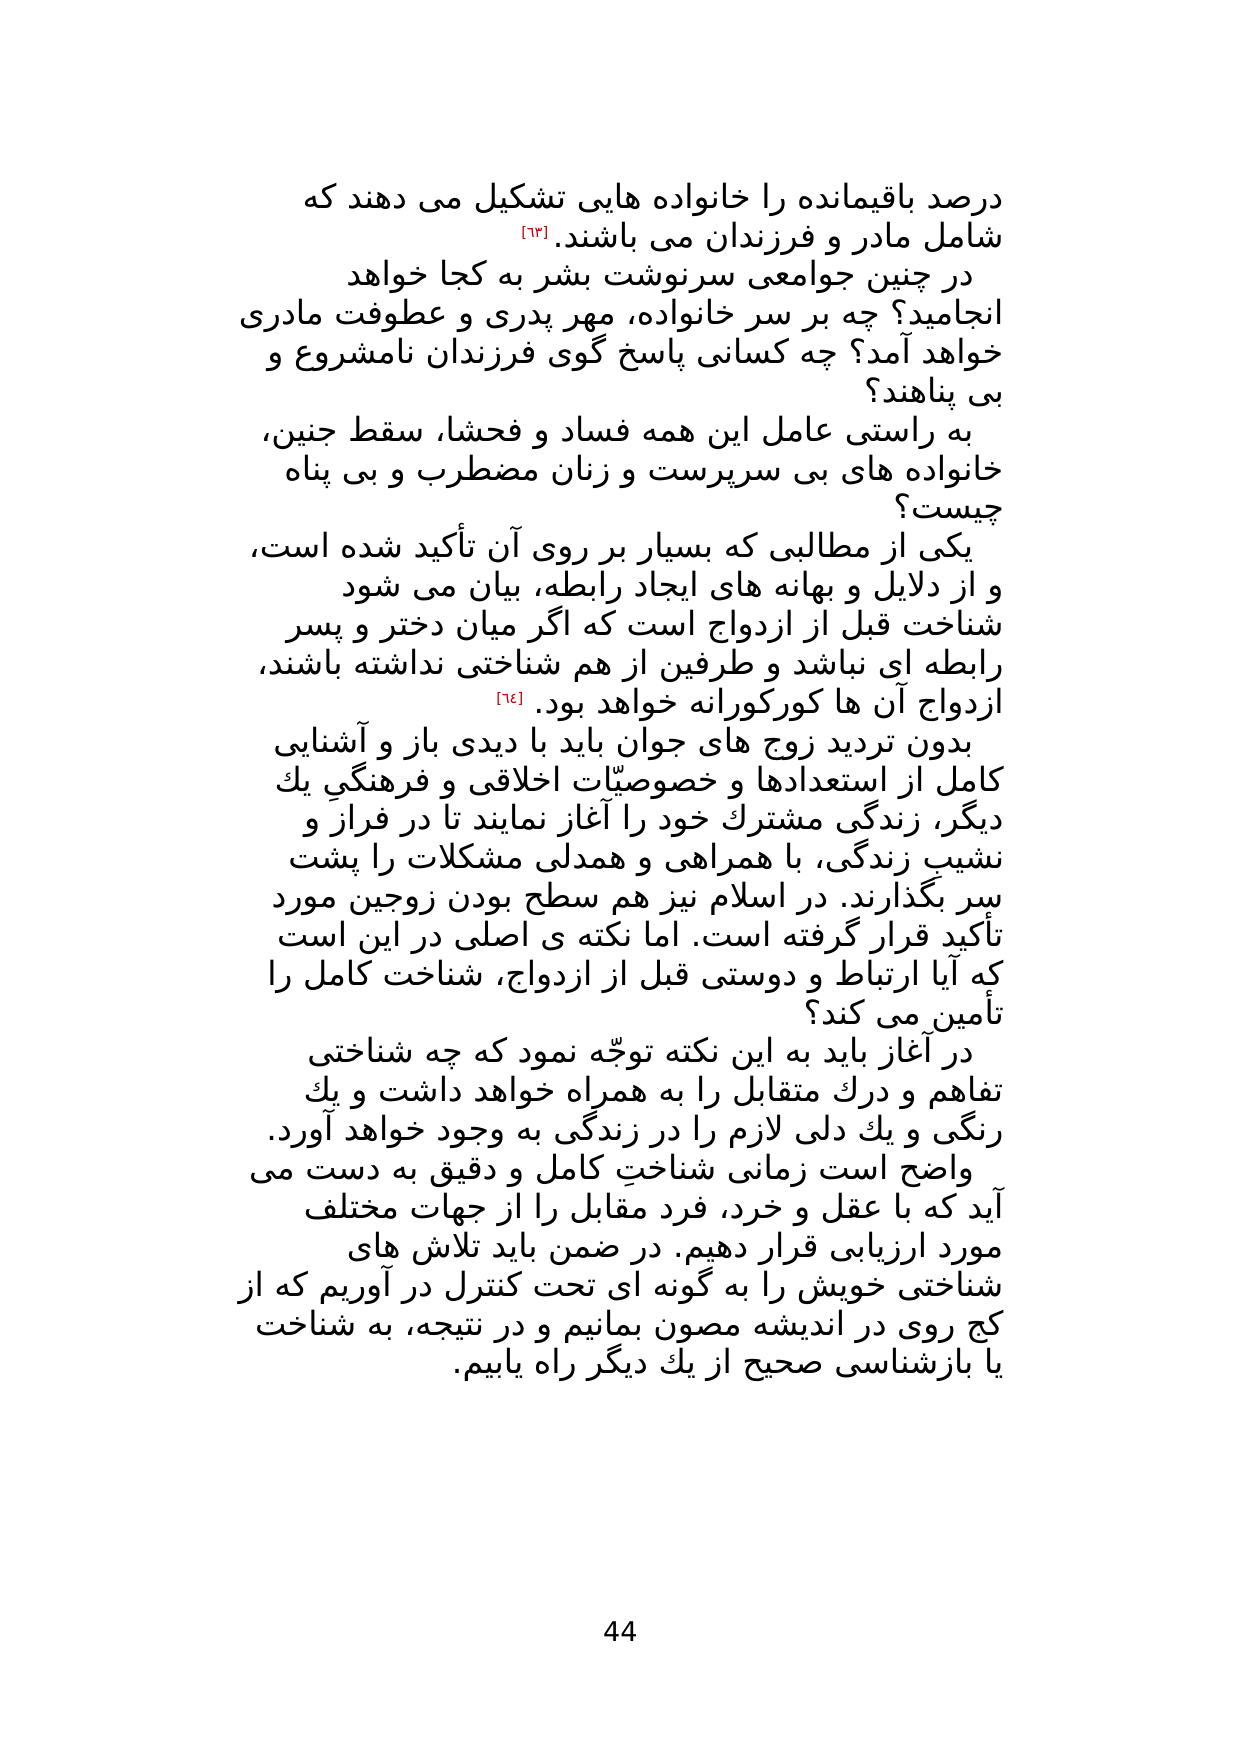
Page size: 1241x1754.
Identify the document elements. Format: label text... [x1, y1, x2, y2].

text در چنين جوامعى سرنوشت بشر به كجا خواهد انجاميد؟ چه بر سر خانواده، مهر پدرى و عطوفت مادرى خواهد آمد؟ چه كسانى پاسخ گوى فرزندان نامشروع و بى پناهند؟ [236, 255, 1004, 410]
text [236, 177, 1004, 255]
text واضح است زمانى شناختِ كامل و دقيق به دست مى آيد كه با عقل و خرد، فرد مقابل را از جهات مختلف مورد ارزيابى قرار دهيم. در ضمن بايد تلاش هاى شناختى خويش را به گونه اى تحت كنترل در آوريم كه از كج روى در انديشه مصون بمانيم و در نتيجه، به شناخت يا بازشناسى صحيح از يك ديگر راه يابيم. [236, 1148, 1004, 1382]
text در آغاز بايد به اين نكته توجّه نمود كه چه شناختى تفاهم و درك متقابل را به همراه خواهد داشت و يك رنگى و يك دلى لازم را در زندگى به وجود خواهد آورد. [236, 1032, 1004, 1148]
text يكى از مطالبى كه بسيار بر روى آن تأكيد شده است، و از دلايل و بهانه هاى ايجاد رابطه، بيان مى شود شناخت قبل از ازدواج است كه اگر ميان دختر و پسر رابطه اى نباشد و طرفين از هم شناختى نداشته باشند، ازدواج آن ها كوركورانه خواهد بود. [٦٤] [236, 527, 1004, 721]
text بدون ترديد زوج هاى جوان بايد با ديدى باز و آشنايى كامل از استعدادها و خصوصيّات اخلاقى و فرهنگىِ يك ديگر، زندگى مشترك خود را آغاز نمايند تا در فراز و نشيبِ زندگى، با همراهى و همدلى مشكلات را پشت سر بگذارند. در اسلام نيز هم سطح بودن زوجين مورد تأكيد قرار گرفته است. اما نكته ى اصلى در اين است كه آيا ارتباط و دوستى قبل از ازدواج، شناخت كامل را تأمين مى كند؟ [236, 721, 1004, 1032]
text به راستى عامل اين همه فساد و فحشا، سقط جنين، خانواده هاى بى سرپرست و زنان مضطرب و بى پناه چيست؟ [236, 410, 1004, 527]
